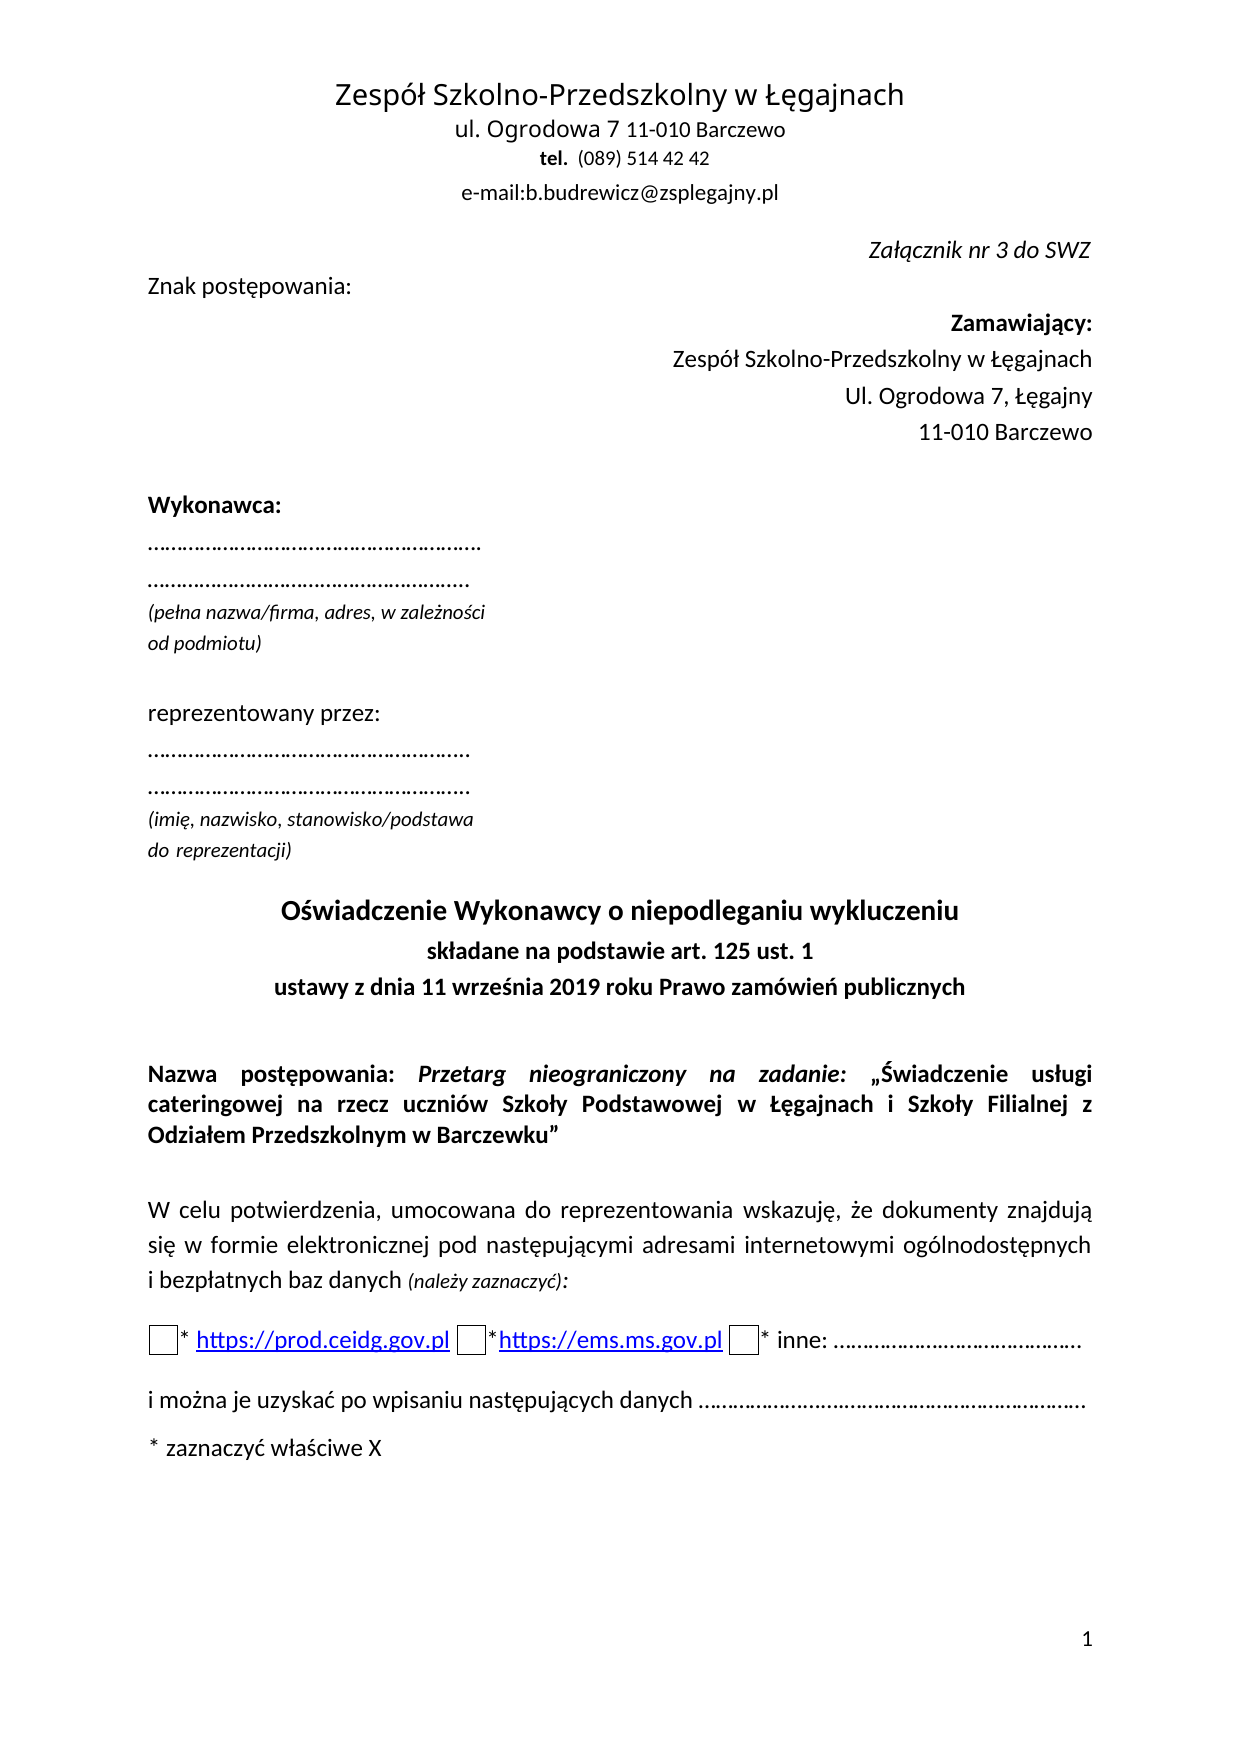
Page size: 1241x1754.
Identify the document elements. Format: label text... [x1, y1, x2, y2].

text Oświadczenie Wykonawcy o niepodleganiu wykluczeniu [148, 892, 1093, 928]
text Wykonawca: [148, 490, 1093, 520]
text Załącznik nr 3 do SWZ [148, 234, 1093, 264]
text składane na podstawie art. 125 ust. 1 [148, 935, 1093, 966]
text Znak postępowania: [148, 270, 1093, 301]
text ……………………………………………….. [148, 770, 472, 800]
text Zamawiający: [148, 307, 1093, 337]
text Nazwa postępowania: Przetarg nieograniczony na zadanie: „Świadczenie usługi cateringowej na rzecz uczniów Szkoły Podstawowej w Łęgajnach i Szkoły Filialnej z Odziałem Przedszkolnym w Barczewku” [148, 1058, 1093, 1150]
text ……………………………………………….. [148, 563, 487, 593]
text Zespół Szkolno-Przedszkolny w Łęgajnach [148, 343, 1093, 374]
text 11-010 Barczewo [148, 417, 1093, 447]
text * https://prod.ceidg.gov.pl *https://ems.ms.gov.pl * inne: ……………….…………………… [148, 1324, 1090, 1355]
text ustawy z dnia 11 września 2019 roku Prawo zamówień publicznych [148, 972, 1093, 1002]
text (pełna nazwa/firma, adres, w zależności od podmiotu) [148, 599, 502, 655]
text * zaznaczyć właściwe X [148, 1432, 1090, 1462]
text reprezentowany przez: [148, 697, 1093, 727]
text i można je uzyskać po wpisaniu następujących danych ………………...….…………………………………… [148, 1384, 1090, 1415]
text Ul. Ogrodowa 7, Łęgajny [148, 380, 1093, 411]
text (imię, nazwisko, stanowisko/podstawa do reprezentacji) [148, 806, 605, 862]
text ……………………………………………….. [148, 733, 472, 764]
text W celu potwierdzenia, umocowana do reprezentowania wskazuję, że dokumenty znajdują się w formie elektronicznej pod następującymi adresami internetowymi ogólnodostępnych i bezpłatnych baz danych (należy zaznaczyć): [148, 1194, 1093, 1295]
text …………………………………………………. [148, 526, 487, 557]
